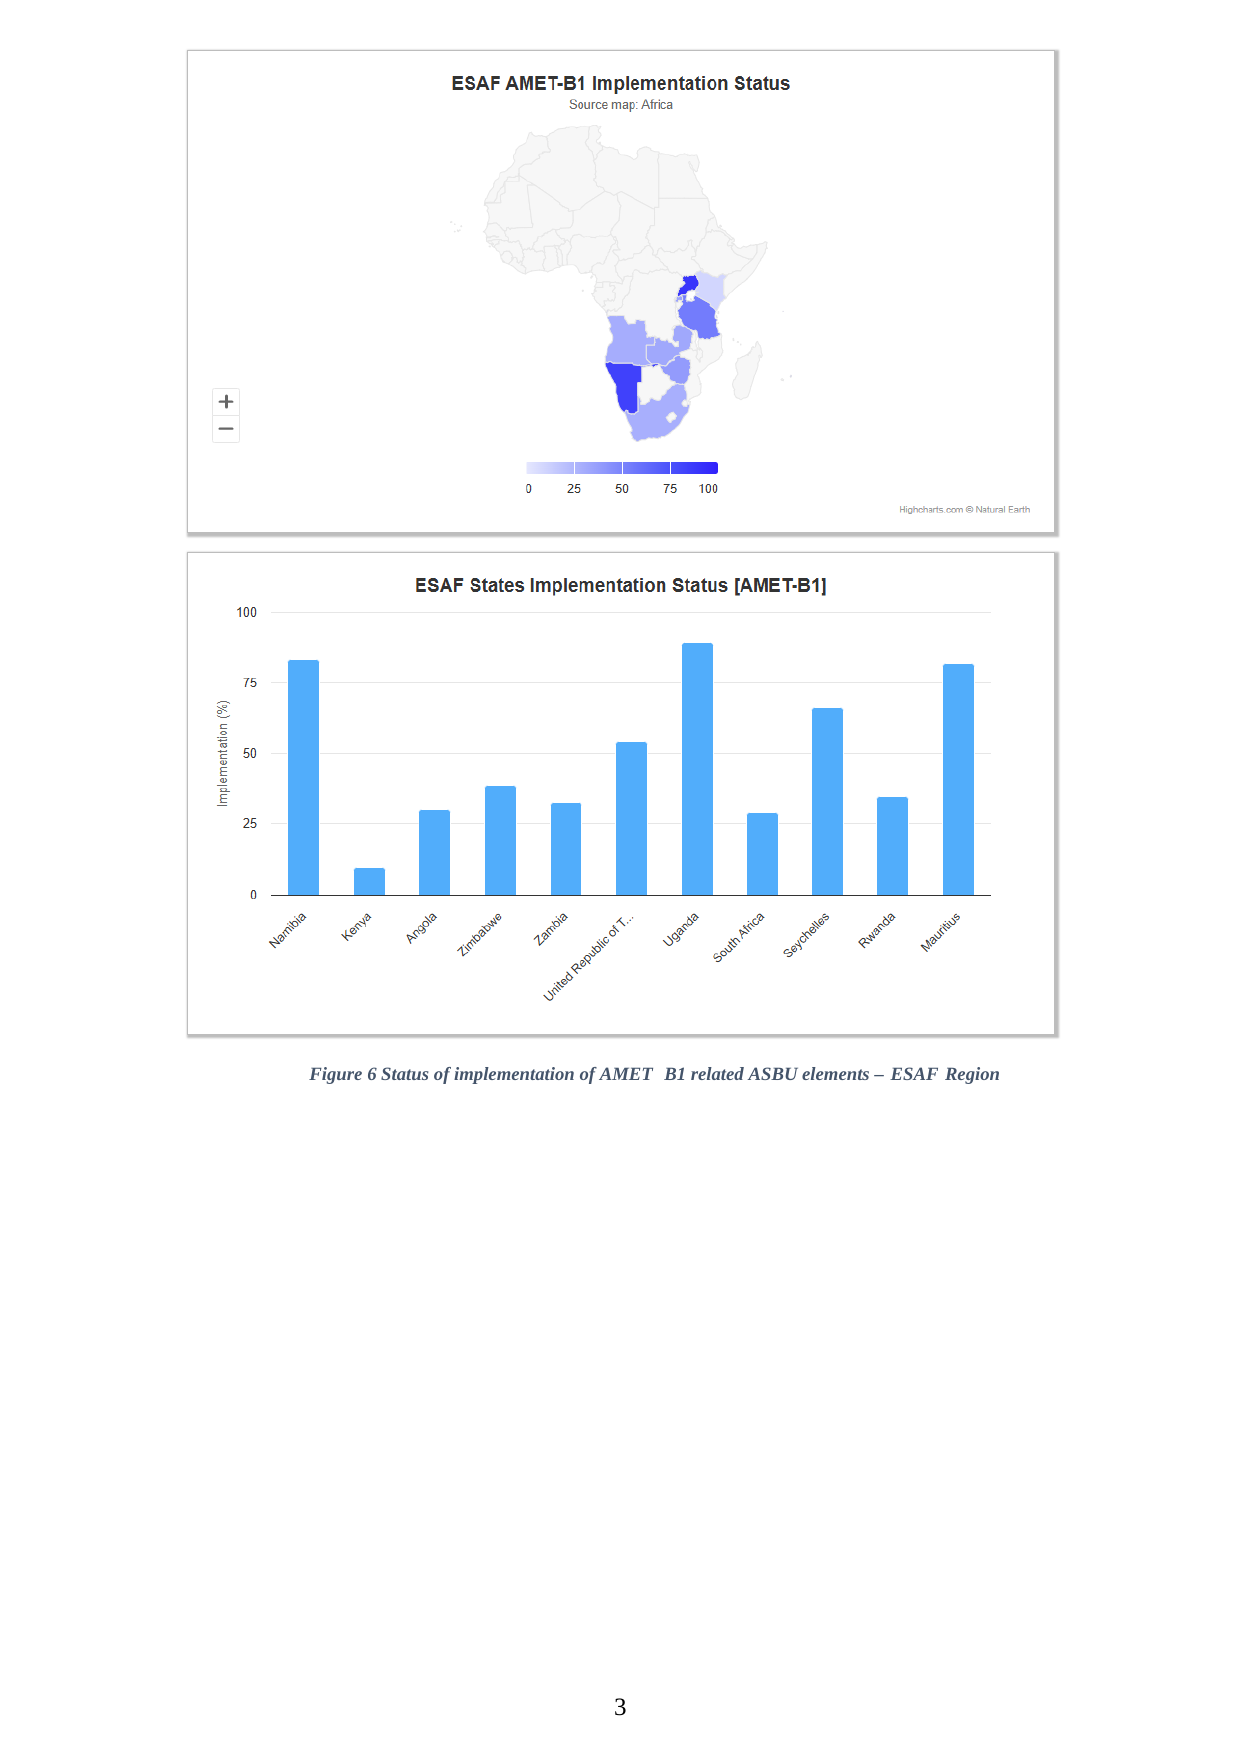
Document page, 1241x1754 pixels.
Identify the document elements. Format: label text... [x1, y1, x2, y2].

text Figure 6 Status of implementation of AMET B1 related ASBU elements – ESAF Region [225, 1064, 1091, 1085]
picture [150, 44, 1091, 1064]
